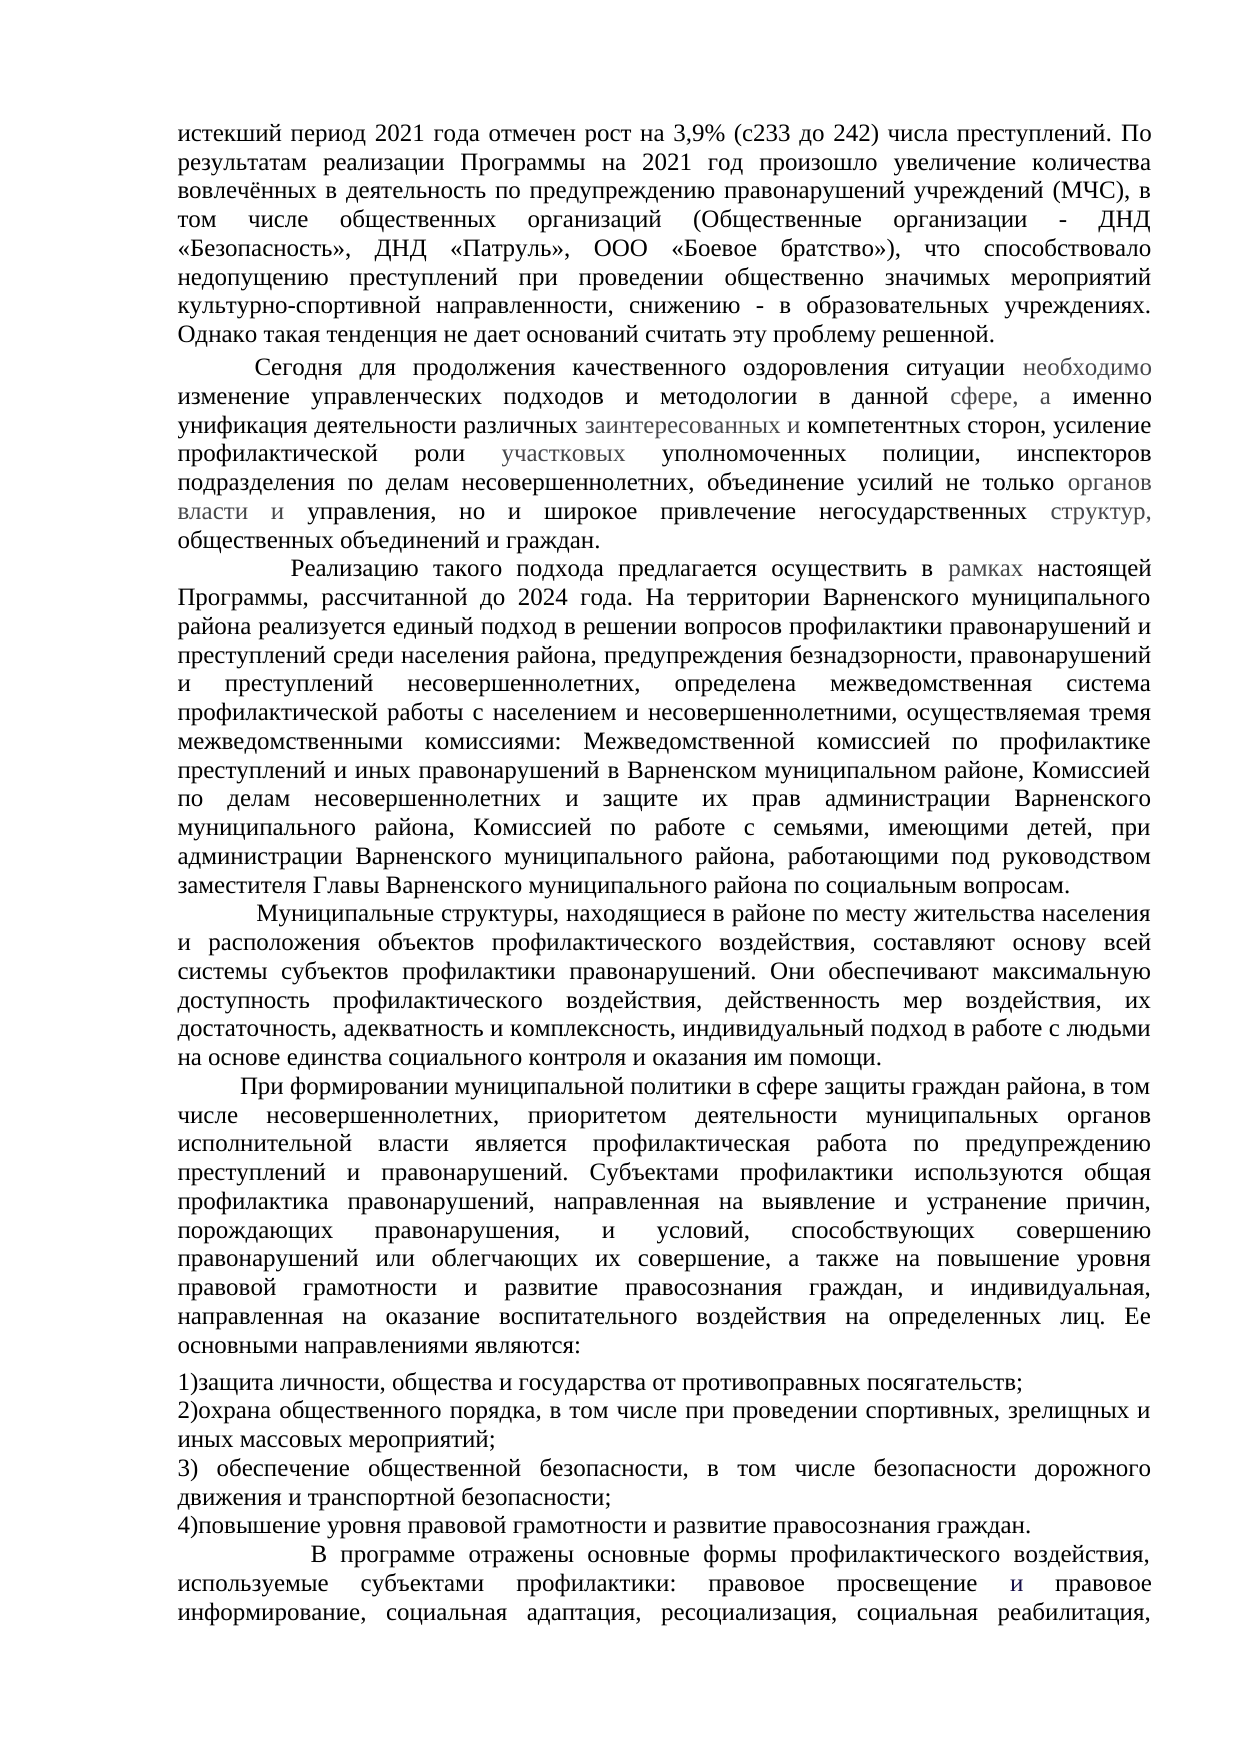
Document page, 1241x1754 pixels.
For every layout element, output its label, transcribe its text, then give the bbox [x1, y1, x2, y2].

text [177, 1539, 1152, 1626]
text 2)охрана общественного порядка, в том числе при проведении спортивных, зрелищных и иных массовых мероприятий; [177, 1396, 1152, 1453]
text Реализацию такого подхода предлагается осуществить в рамках настоящей Программы, рассчитанной до 2024 года. На территории Варненского муниципального района реализуется единый подход в решении вопросов профилактики правонарушений и преступлений среди населения района, предупреждения безнадзорности, правонарушений и преступлений несовершеннолетних, определена межведомственная система профилактической работы с населением и несовершеннолетними, осуществляемая тремя межведомственными комиссиями: Межведомственной комиссией по профилактике преступлений и иных правонарушений в Варненском муниципальном районе, Комиссией по делам несовершеннолетних и защите их прав администрации Варненского муниципального района, Комиссией по работе с семьями, имеющими детей, при администрации Варненского муниципального района, работающими под руководством заместителя Главы Варненского муниципального района по социальным вопросам. [177, 553, 1152, 898]
text При формировании муниципальной политики в сфере защиты граждан района, в том числе несовершеннолетних, приоритетом деятельности муниципальных органов исполнительной власти является профилактическая работа по предупреждению преступлений и правонарушений. Субъектами профилактики используются общая профилактика правонарушений, направленная на выявление и устранение причин, порождающих правонарушения, и условий, способствующих совершению правонарушений или облегчающих их совершение, а также на повышение уровня правовой грамотности и развитие правосознания граждан, и индивидуальная, направленная на оказание воспитательного воздействия на определенных лиц. Ее основными направлениями являются: [177, 1071, 1152, 1358]
text Муниципальные структуры, находящиеся в районе по месту жительства населения и расположения объектов профилактического воздействия, составляют основу всей системы субъектов профилактики правонарушений. Они обеспечивают максимальную доступность профилактического воздействия, действенность мер воздействия, их достаточность, адекватность и комплексность, индивидуальный подход в работе с людьми на основе единства социального контроля и оказания им помощи. [177, 898, 1152, 1071]
text 1)защита личности, общества и государства от противоправных посягательств; [177, 1367, 1152, 1396]
text 3) обеспечение общественной безопасности, в том числе безопасности дорожного движения и транспортной безопасности; [177, 1453, 1152, 1511]
text Сегодня для продолжения качественного оздоровления ситуации необходимо изменение управленческих подходов и методологии в данной сфере, а именно унификация деятельности различных заинтересованных и компетентных сторон, усиление профилактической роли участковых уполномоченных полиции, инспекторов подразделения по делам несовершеннолетних, объединение усилий не только органов власти и управления, но и широкое привлечение негосударственных структур, общественных объединений и граждан. [177, 352, 1152, 553]
text 4)повышение уровня правовой грамотности и развитие правосознания граждан. [177, 1511, 1152, 1539]
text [177, 118, 1152, 348]
